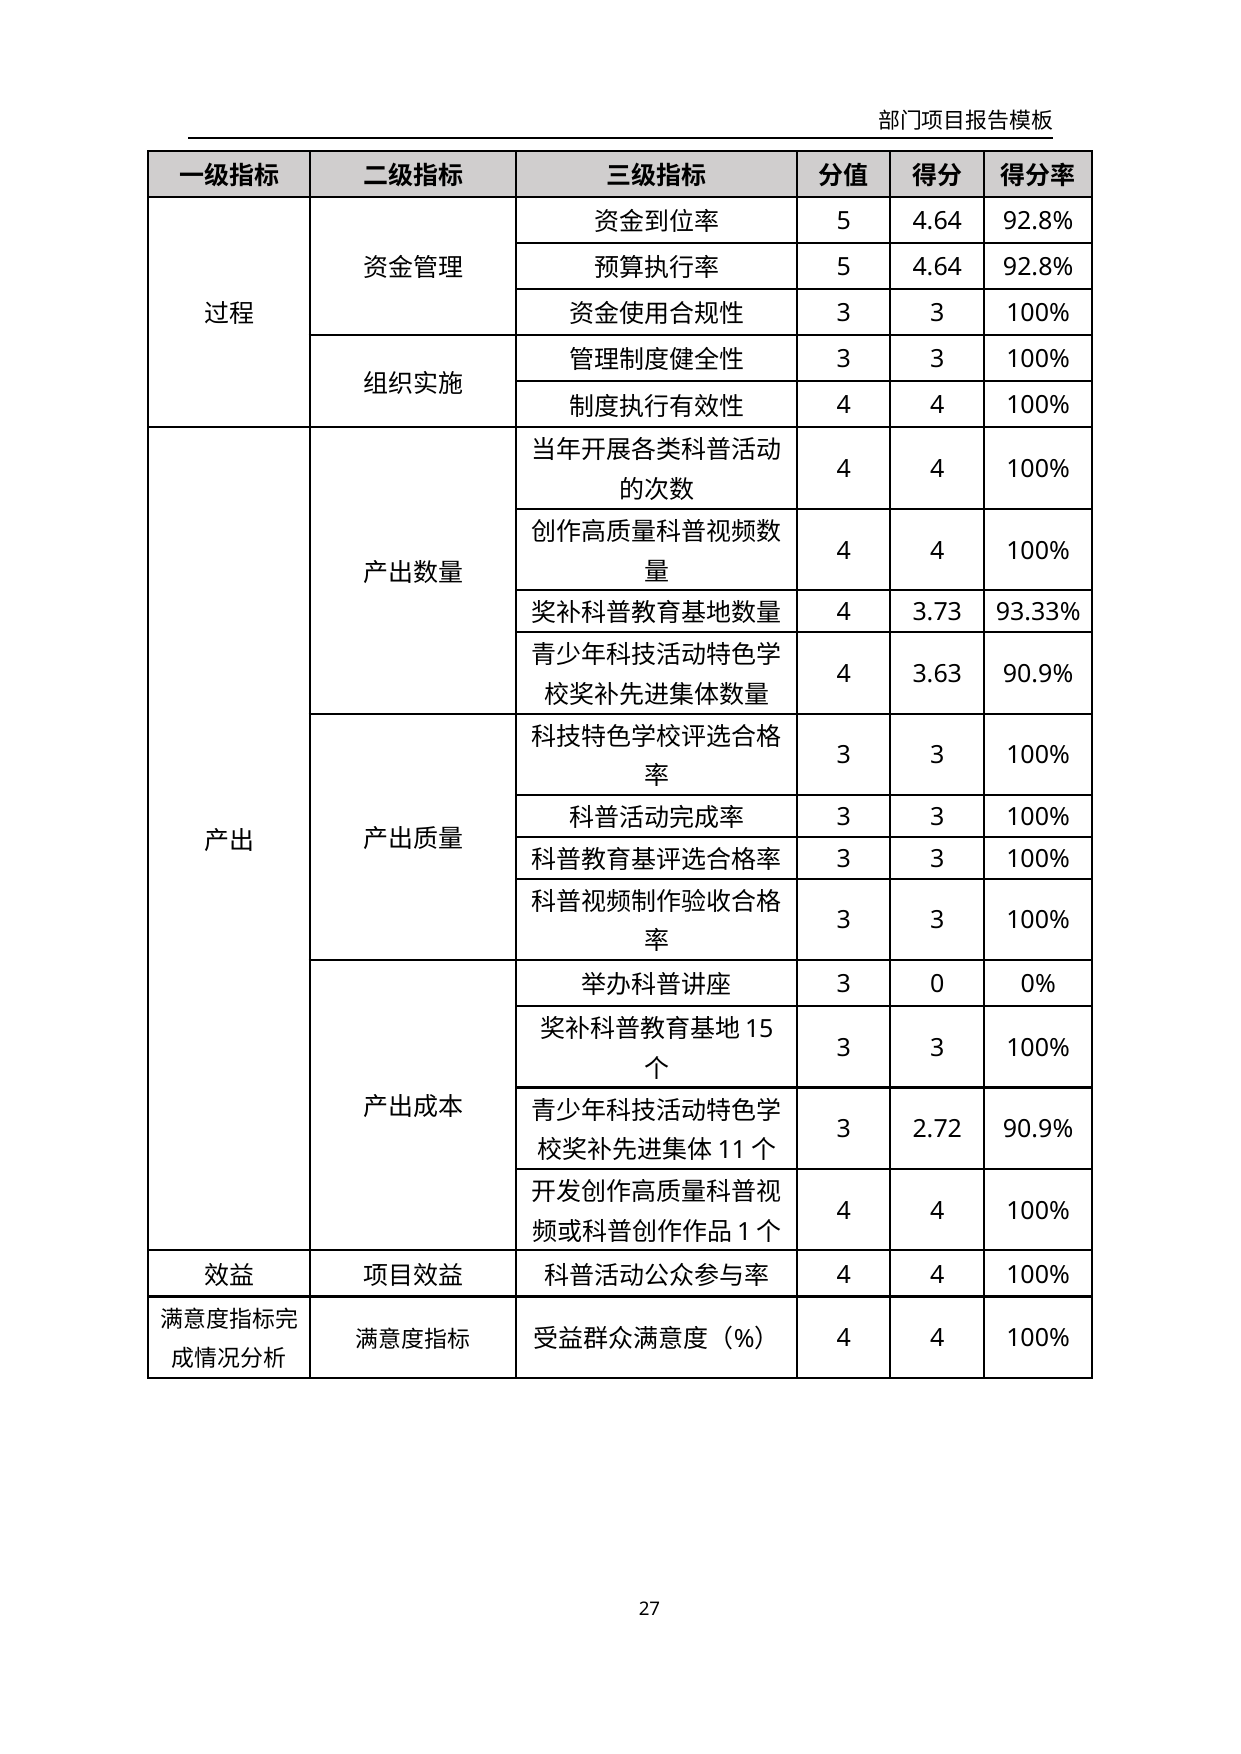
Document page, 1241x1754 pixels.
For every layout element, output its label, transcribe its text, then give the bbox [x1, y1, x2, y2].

table_cell 效益 [149, 1251, 309, 1295]
table_cell 3 [798, 336, 889, 380]
table_cell 5 [798, 198, 889, 242]
table_cell 青少年科技活动特色学校奖补先进集体11个 [517, 1089, 796, 1168]
table_cell 4 [798, 382, 889, 426]
table_cell 3 [798, 796, 889, 836]
table_cell 3 [891, 290, 983, 334]
table_header 一级指标 [149, 152, 309, 196]
table_cell 举办科普讲座 [517, 961, 796, 1005]
table_cell 0% [985, 961, 1091, 1005]
table_cell 4 [891, 428, 983, 508]
table_cell 产出数量 [311, 428, 515, 712]
table_cell 3.73 [891, 591, 983, 631]
table_cell 2.72 [891, 1089, 983, 1168]
table_cell 管理制度健全性 [517, 336, 796, 380]
table_cell 4 [798, 510, 889, 589]
table_cell 100% [985, 510, 1091, 589]
table_header 二级指标 [311, 152, 515, 196]
table_cell 4.64 [891, 198, 983, 242]
table_cell 3 [798, 715, 889, 794]
table_cell 3 [798, 961, 889, 1005]
table_cell 科普活动公众参与率 [517, 1251, 796, 1295]
table_cell 满意度指标完成情况分析 [149, 1298, 309, 1377]
table_cell 产出成本 [311, 961, 515, 1249]
table_cell 92.8% [985, 244, 1091, 288]
table_header 三级指标 [517, 152, 796, 196]
table_cell 3 [798, 1089, 889, 1168]
table_cell 4 [798, 633, 889, 712]
table_cell 100% [985, 336, 1091, 380]
table_cell 100% [985, 715, 1091, 794]
table_cell 3 [891, 838, 983, 877]
table_cell 100% [985, 428, 1091, 508]
table_cell 3 [798, 290, 889, 334]
table_cell 3 [798, 1007, 889, 1086]
table_header 得分率 [985, 152, 1091, 196]
table_cell 4 [891, 1298, 983, 1377]
table_cell 92.8% [985, 198, 1091, 242]
table_cell 90.9% [985, 1089, 1091, 1168]
table_cell 4 [798, 1298, 889, 1377]
table_cell 90.9% [985, 633, 1091, 712]
table_cell 100% [985, 382, 1091, 426]
table_cell 4 [798, 1251, 889, 1295]
table_cell 创作高质量科普视频数量 [517, 510, 796, 589]
table_cell 4 [798, 1170, 889, 1249]
table_cell 预算执行率 [517, 244, 796, 288]
table_cell 受益群众满意度（%） [517, 1298, 796, 1377]
table_cell 科普视频制作验收合格率 [517, 880, 796, 959]
table_header 得分 [891, 152, 983, 196]
table_cell 奖补科普教育基地数量 [517, 591, 796, 631]
table_cell 奖补科普教育基地15个 [517, 1007, 796, 1086]
table_cell 开发创作高质量科普视频或科普创作作品1个 [517, 1170, 796, 1249]
table_cell 满意度指标 [311, 1298, 515, 1377]
table_cell 科技特色学校评选合格率 [517, 715, 796, 794]
table_cell 4 [891, 382, 983, 426]
table_cell 4.64 [891, 244, 983, 288]
table_cell 青少年科技活动特色学校奖补先进集体数量 [517, 633, 796, 712]
table_cell 5 [798, 244, 889, 288]
table_cell 3 [891, 715, 983, 794]
table_cell 4 [891, 1170, 983, 1249]
table_cell 93.33% [985, 591, 1091, 631]
table_cell 科普教育基评选合格率 [517, 838, 796, 877]
table_cell 3 [891, 336, 983, 380]
table_cell 3 [798, 880, 889, 959]
table_cell 资金使用合规性 [517, 290, 796, 334]
table_cell 科普活动完成率 [517, 796, 796, 836]
table_cell 4 [798, 591, 889, 631]
table_cell 项目效益 [311, 1251, 515, 1295]
table_cell 当年开展各类科普活动的次数 [517, 428, 796, 508]
table_cell 3.63 [891, 633, 983, 712]
table_cell 3 [891, 880, 983, 959]
table_cell 资金管理 [311, 198, 515, 334]
table_cell 100% [985, 1170, 1091, 1249]
table_cell 4 [891, 510, 983, 589]
table_cell 100% [985, 1007, 1091, 1086]
table_cell 4 [798, 428, 889, 508]
table_cell 0 [891, 961, 983, 1005]
table_cell 产出 [149, 428, 309, 1249]
table_cell 100% [985, 1251, 1091, 1295]
table_header 分值 [798, 152, 889, 196]
table_cell 100% [985, 796, 1091, 836]
table_cell 产出质量 [311, 715, 515, 959]
table_cell 3 [891, 1007, 983, 1086]
table_cell 3 [798, 838, 889, 877]
table_cell 100% [985, 290, 1091, 334]
table_cell 100% [985, 838, 1091, 877]
table_cell 过程 [149, 198, 309, 426]
table_cell 100% [985, 880, 1091, 959]
table_cell 制度执行有效性 [517, 382, 796, 426]
table_cell 4 [891, 1251, 983, 1295]
table_cell 100% [985, 1298, 1091, 1377]
table_cell 3 [891, 796, 983, 836]
table_cell 组织实施 [311, 336, 515, 426]
table_cell 资金到位率 [517, 198, 796, 242]
